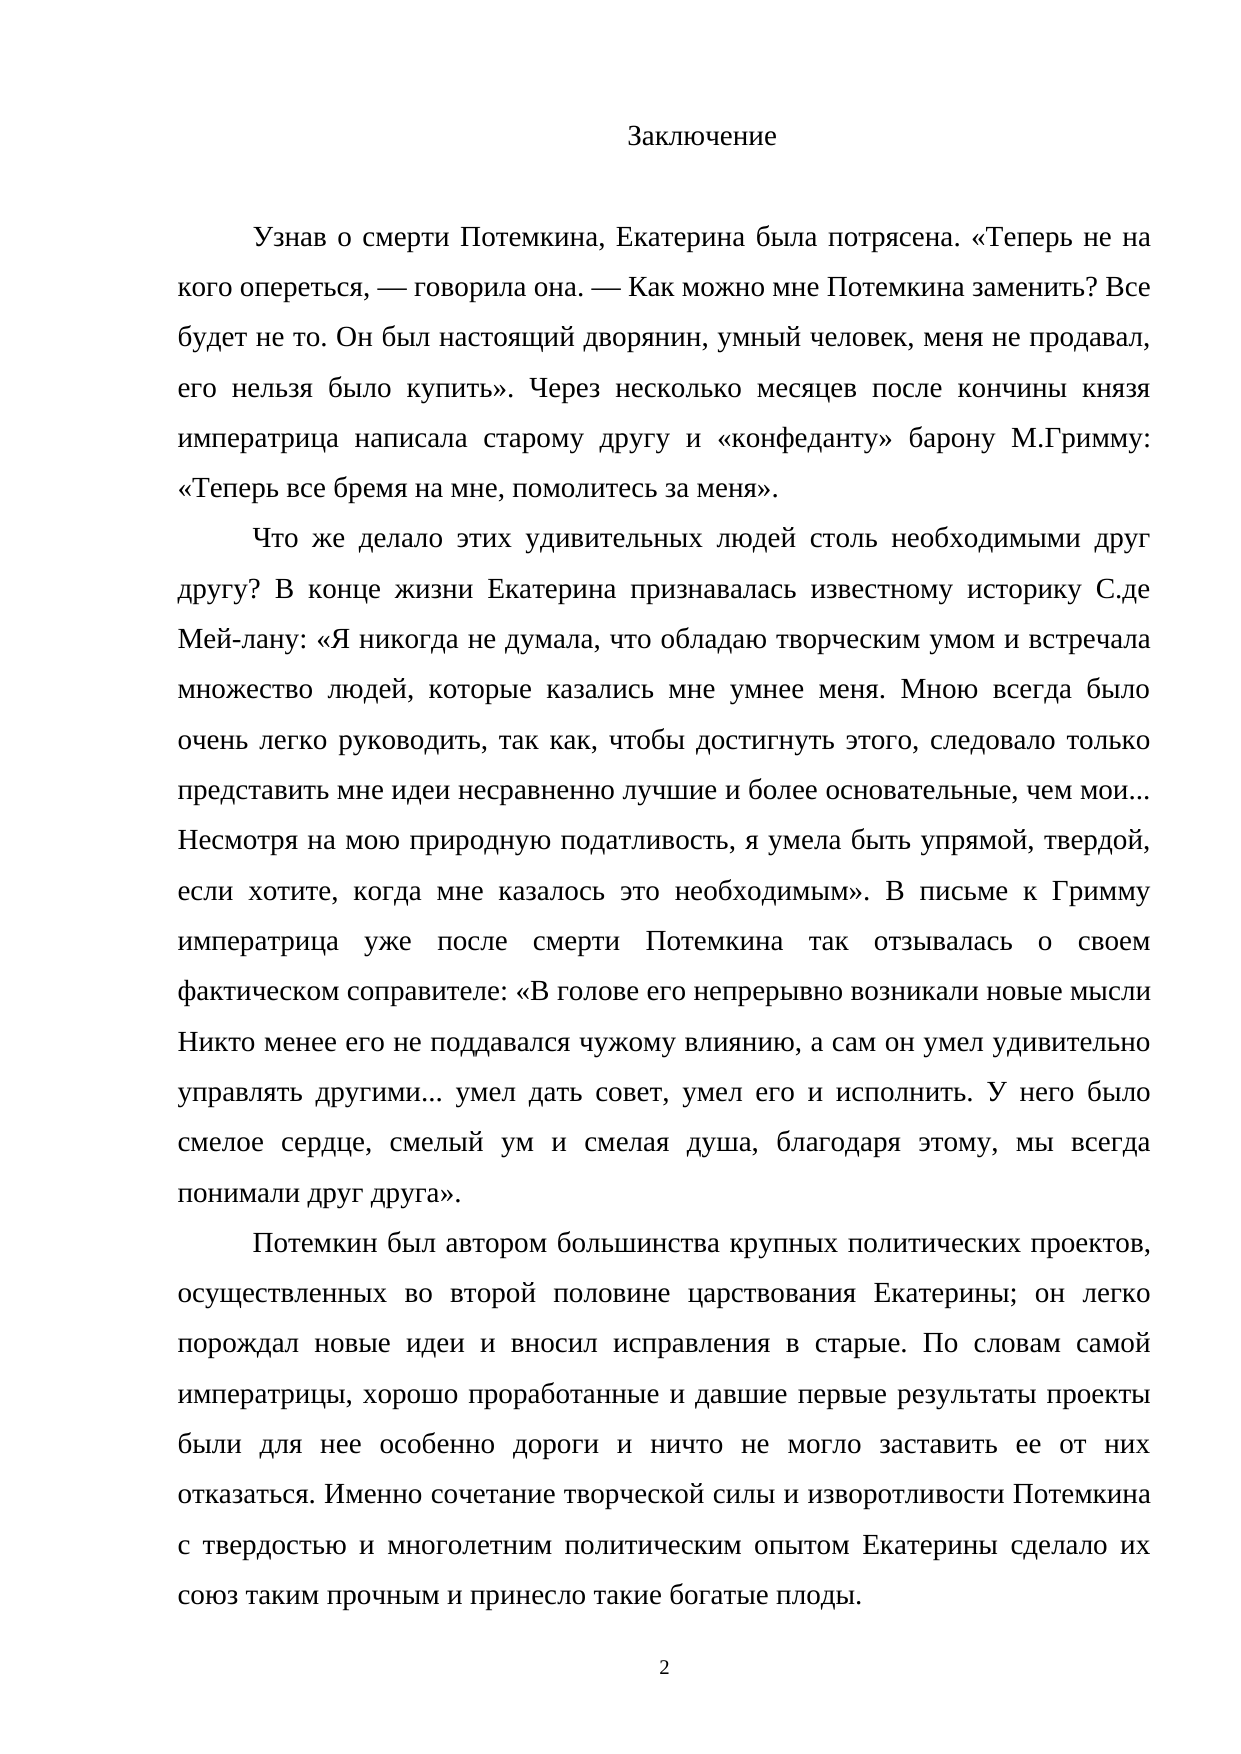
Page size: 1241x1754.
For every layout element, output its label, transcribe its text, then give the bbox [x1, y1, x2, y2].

text Узнав о смерти Потемкина, Екатерина была потрясена. «Теперь не на кого опереться, — говорила она. — Как можно мне Потемкина заменить? Все будет не то. Он был настоящий дворянин, умный человек, меня не продавал, его нельзя было купить». Через несколько месяцев после кончины князя императрица написала старому другу и «конфеданту» барону М.Гримму: «Теперь все бремя на мне, помолитесь за меня». [177, 219, 1152, 504]
text Потемкин был автором большинства крупных политических проектов, осуществленных во второй половине царствования Екатерины; он легко порождал новые идеи и вносил исправления в старые. По словам самой императрицы, хорошо проработанные и давшие первые результаты проекты были для нее особенно дороги и ничто не могло заставить ее от них отказаться. Именно сочетание творческой силы и изворотливости Потемкина с твердостью и многолетним политическим опытом Екатерины сделало их союз таким прочным и принесло такие богатые плоды. [177, 1225, 1152, 1611]
text Что же делало этих удивительных людей столь необходимыми друг другу? В конце жизни Екатерина признавалась известному историку С.де Мей-лану: «Я никогда не думала, что обладаю творческим умом и встречала множество людей, которые казались мне умнее меня. Мною всегда было очень легко руководить, так как, чтобы достигнуть этого, следовало только представить мне идеи несравненно лучшие и более основательные, чем мои... Несмотря на мою природную податливость, я умела быть упрямой, твердой, если хотите, когда мне казалось это необходимым». В письме к Гримму императрица уже после смерти Потемкина так отзывалась о своем фактическом соправителе: «В голове его непрерывно возникали новые мысли Никто менее его не поддавался чужому влиянию, а сам он умел удивительно управлять другими... умел дать совет, умел его и исполнить. У него было смелое сердце, смелый ум и смелая душа, благодаря этому, мы всегда понимали друг друга». [177, 521, 1152, 1208]
text Заключение [177, 118, 1152, 152]
